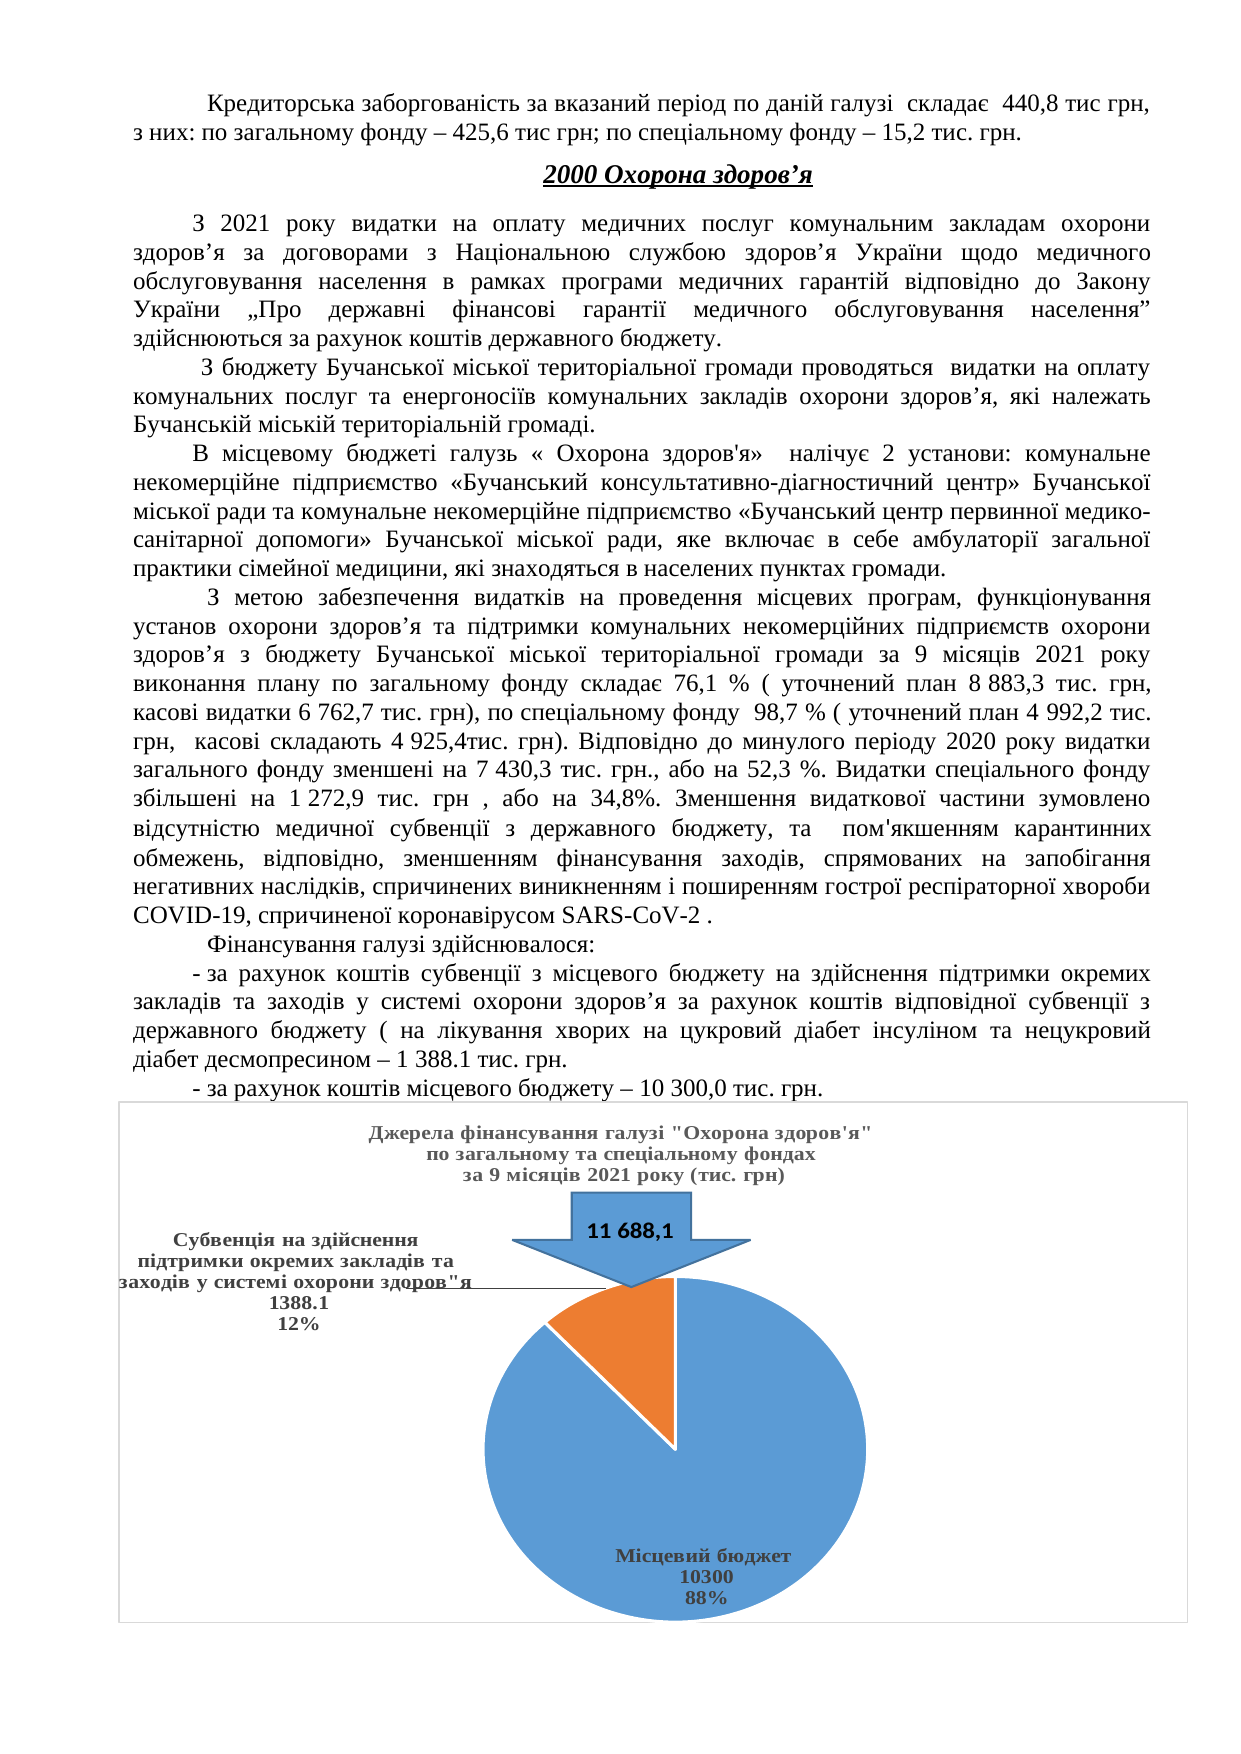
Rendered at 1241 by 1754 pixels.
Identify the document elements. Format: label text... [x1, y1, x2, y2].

text З 2021 року видатки на оплату медичних послуг комунальним закладам охорони здоров’я за договорами з Національною службою здоров’я України щодо медичного обслуговування населення в рамках програми медичних гарантій відповідно до Закону України „Про державні фінансові гарантії медичного обслуговування населення” здійснюються за рахунок коштів державного бюджету. [133, 208, 1152, 352]
text В місцевому бюджеті галузь « Охорона здоров'я» налічує 2 установи: комунальне некомерційне підприємство «Бучанський консультативно-діагностичний центр» Бучанської міської ради та комунальне некомерційне підприємство «Бучанський центр первинної медико-санітарної допомоги» Бучанської міської ради, яке включає в себе амбулаторії загальної практики сімейної медицини, які знаходяться в населених пунктах громади. [133, 438, 1152, 582]
text Кредиторська заборгованість за вказаний період по даній галузі складає 440,8 тис грн, з них: по загальному фонду – 425,6 тис грн; по спеціальному фонду – 15,2 тис. грн. [133, 88, 1152, 146]
text З бюджету Бучанської міської територіальної громади проводяться видатки на оплату комунальних послуг та енергоносіїв комунальних закладів охорони здоров’я, які належать Бучанській міській територіальній громаді. [133, 352, 1152, 438]
list за рахунок коштів субвенції з місцевого бюджету на здійснення підтримки окремих закладів та заходів у системі охорони здоров’я за рахунок коштів відповідної субвенції з державного бюджету ( на лікування хворих на цукровий діабет інсуліном та нецукровий діабет десмопресином – 1 388.1 тис. грн. [133, 958, 1152, 1073]
text 2000 Охорона здоров’я [133, 158, 1152, 189]
text Фінансування галузі здійснювалося: [133, 929, 1152, 958]
list за рахунок коштів місцевого бюджету – 10 300,0 тис. грн. [133, 1073, 1152, 1101]
text З метою забезпечення видатків на проведення місцевих програм, функціонування установ охорони здоров’я та підтримки комунальних некомерційних підприємств охорони здоров’я з бюджету Бучанської міської територіальної громади за 9 місяців 2021 року виконання плану по загальному фонду складає 76,1 % ( уточнений план 8 883,3 тис. грн, касові видатки 6 762,7 тис. грн), по спеціальному фонду 98,7 % ( уточнений план 4 992,2 тис. грн, касові складають 4 925,4тис. грн). Відповідно до минулого періоду 2020 року видатки загального фонду зменшені на 7 430,3 тис. грн., або на 52,3 %. Видатки спеціального фонду збільшені на 1 272,9 тис. грн , або на 34,8%. Зменшення видаткової частини зумовлено відсутністю медичної субвенції з державного бюджету, та пом'якшенням карантинних обмежень, відповідно, зменшенням фінансування заходів, спрямованих на запобігання негативних наслідків, спричинених виникненням і поширенням гострої респіраторної хвороби COVID-19, спричиненої коронавірусом SARS-CoV-2 . [133, 582, 1152, 929]
